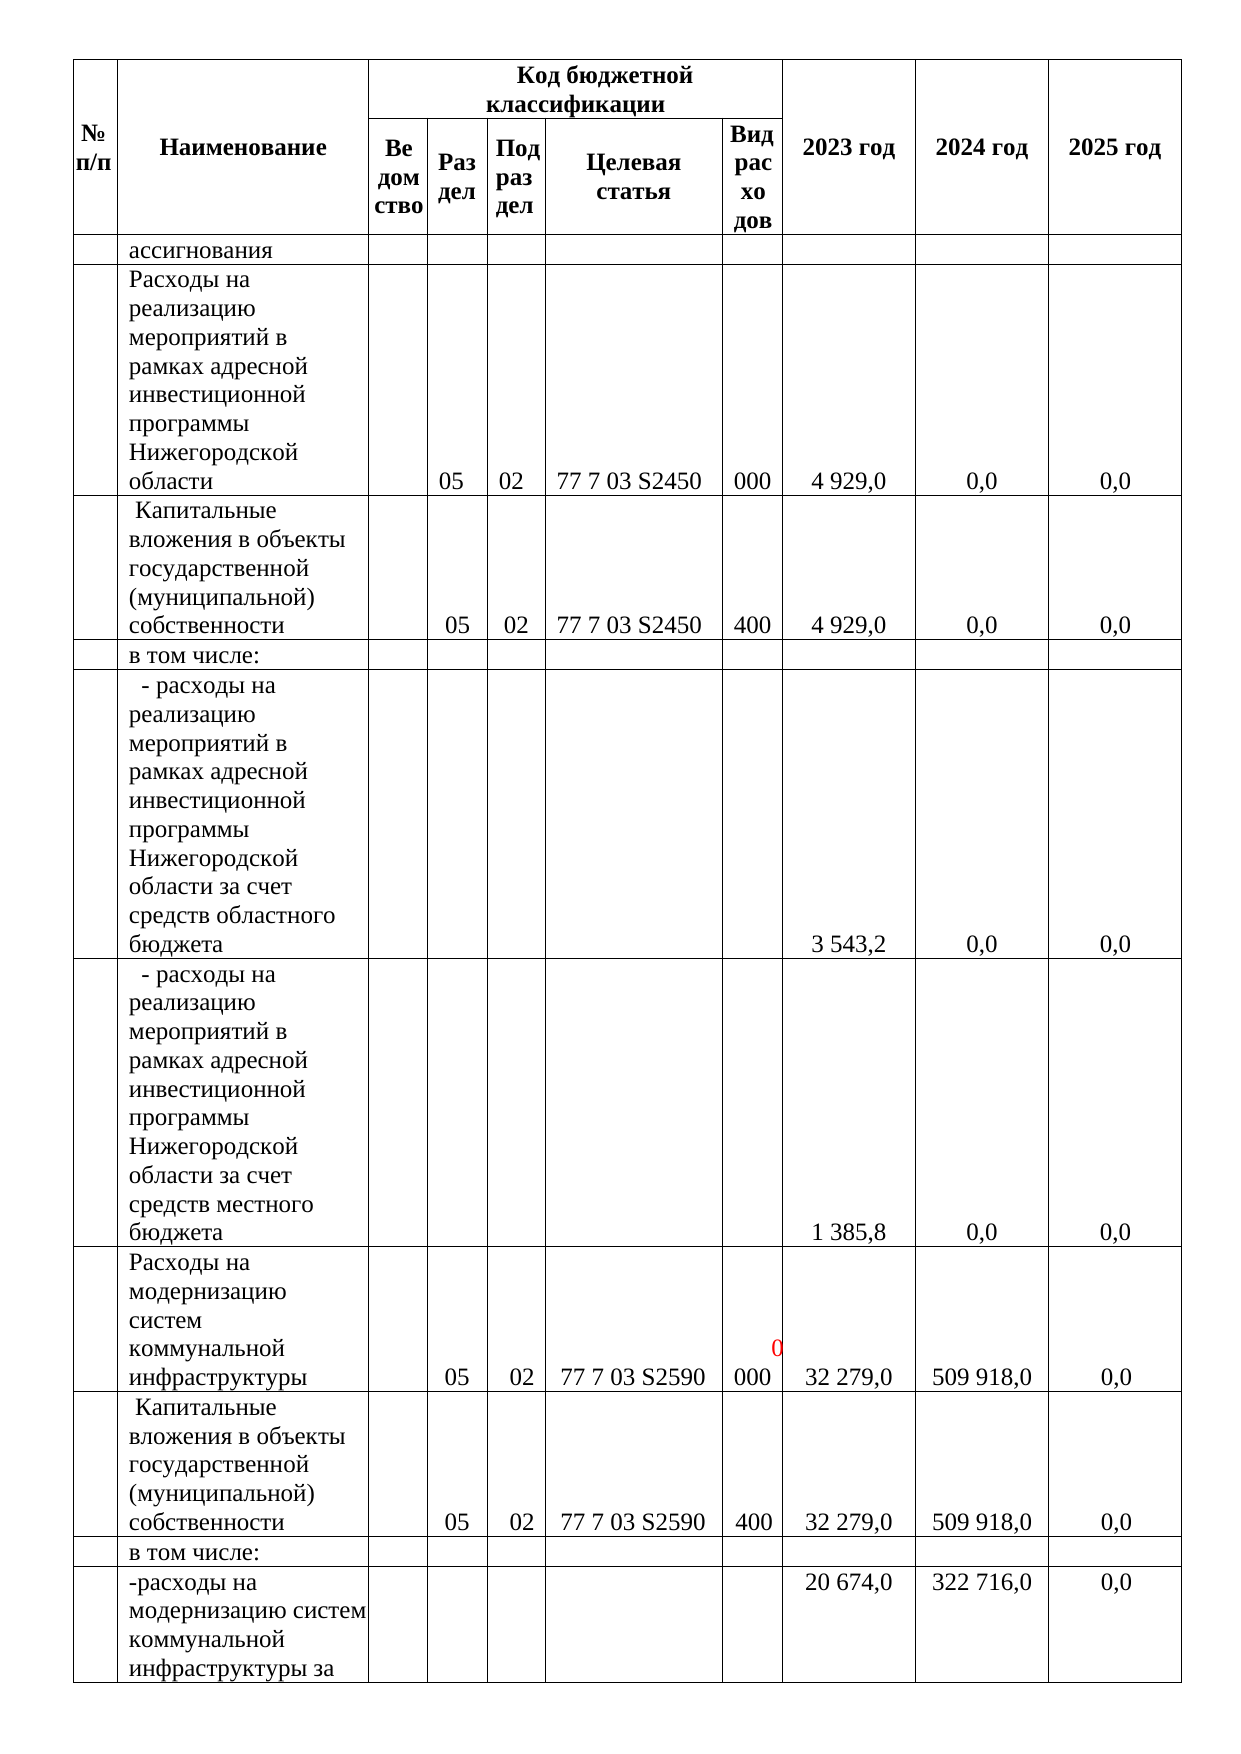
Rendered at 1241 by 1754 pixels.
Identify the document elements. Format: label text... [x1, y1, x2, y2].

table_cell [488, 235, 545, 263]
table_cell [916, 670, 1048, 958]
table_cell Целевая статья [546, 119, 722, 234]
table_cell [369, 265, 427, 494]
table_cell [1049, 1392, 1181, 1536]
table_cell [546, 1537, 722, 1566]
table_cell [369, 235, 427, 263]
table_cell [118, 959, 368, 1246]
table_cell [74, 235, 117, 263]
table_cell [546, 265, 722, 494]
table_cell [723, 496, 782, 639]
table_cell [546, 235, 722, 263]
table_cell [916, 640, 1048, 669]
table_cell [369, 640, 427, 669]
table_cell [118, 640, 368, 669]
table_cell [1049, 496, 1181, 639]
table_header 2023 год [783, 60, 915, 234]
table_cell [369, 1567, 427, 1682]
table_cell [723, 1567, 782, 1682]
table_cell Ве дом ство [369, 119, 427, 234]
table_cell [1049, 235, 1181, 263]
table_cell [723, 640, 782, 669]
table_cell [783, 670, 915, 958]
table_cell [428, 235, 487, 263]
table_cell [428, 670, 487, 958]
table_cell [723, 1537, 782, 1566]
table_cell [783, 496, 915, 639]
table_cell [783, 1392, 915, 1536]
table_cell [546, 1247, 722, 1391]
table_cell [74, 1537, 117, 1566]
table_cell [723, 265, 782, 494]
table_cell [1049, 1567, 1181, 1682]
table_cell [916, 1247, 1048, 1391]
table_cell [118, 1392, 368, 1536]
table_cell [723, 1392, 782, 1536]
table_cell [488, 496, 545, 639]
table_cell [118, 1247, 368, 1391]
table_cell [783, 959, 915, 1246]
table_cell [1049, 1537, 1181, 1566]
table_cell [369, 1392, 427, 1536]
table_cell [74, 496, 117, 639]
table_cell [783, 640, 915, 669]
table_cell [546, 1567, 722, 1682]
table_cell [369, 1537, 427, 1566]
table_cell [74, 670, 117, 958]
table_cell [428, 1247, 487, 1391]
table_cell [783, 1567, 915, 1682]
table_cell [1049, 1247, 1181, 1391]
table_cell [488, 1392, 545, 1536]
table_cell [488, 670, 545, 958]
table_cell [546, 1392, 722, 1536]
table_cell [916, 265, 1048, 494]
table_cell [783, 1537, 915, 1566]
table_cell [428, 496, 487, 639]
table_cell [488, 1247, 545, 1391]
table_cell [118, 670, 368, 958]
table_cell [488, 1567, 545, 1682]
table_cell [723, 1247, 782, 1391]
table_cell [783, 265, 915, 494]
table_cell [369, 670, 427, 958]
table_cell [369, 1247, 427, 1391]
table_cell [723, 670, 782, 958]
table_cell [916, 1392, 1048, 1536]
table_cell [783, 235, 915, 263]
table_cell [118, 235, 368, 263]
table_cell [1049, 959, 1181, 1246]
table_header № п/п [74, 60, 117, 234]
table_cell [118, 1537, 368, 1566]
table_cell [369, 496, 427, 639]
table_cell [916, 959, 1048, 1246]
table_cell Раз дел [428, 119, 487, 234]
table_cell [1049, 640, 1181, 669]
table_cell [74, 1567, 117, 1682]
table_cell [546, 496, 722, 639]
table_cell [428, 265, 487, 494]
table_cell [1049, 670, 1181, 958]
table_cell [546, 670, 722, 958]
table_header Наименование [118, 60, 368, 234]
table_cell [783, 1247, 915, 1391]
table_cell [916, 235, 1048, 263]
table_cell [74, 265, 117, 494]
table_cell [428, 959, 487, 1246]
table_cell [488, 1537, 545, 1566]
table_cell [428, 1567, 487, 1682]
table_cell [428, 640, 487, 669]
table_header Код бюджетной классификации [369, 60, 782, 118]
table_header 2025 год [1049, 60, 1181, 234]
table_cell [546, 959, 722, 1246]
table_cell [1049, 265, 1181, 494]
table_cell Вид рас хо дов [723, 119, 782, 234]
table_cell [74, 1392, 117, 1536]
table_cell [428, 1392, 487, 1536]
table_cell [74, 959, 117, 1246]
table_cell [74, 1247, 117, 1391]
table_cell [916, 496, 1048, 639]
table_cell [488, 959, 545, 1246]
table_cell Под раз дел [488, 119, 545, 234]
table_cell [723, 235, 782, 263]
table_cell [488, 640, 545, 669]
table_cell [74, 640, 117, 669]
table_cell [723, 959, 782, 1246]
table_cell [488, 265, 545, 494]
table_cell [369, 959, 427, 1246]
table_header 2024 год [916, 60, 1048, 234]
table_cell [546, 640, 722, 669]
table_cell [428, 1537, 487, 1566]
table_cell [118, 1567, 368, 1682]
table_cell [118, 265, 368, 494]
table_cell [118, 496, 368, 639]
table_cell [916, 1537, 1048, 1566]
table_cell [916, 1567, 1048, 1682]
